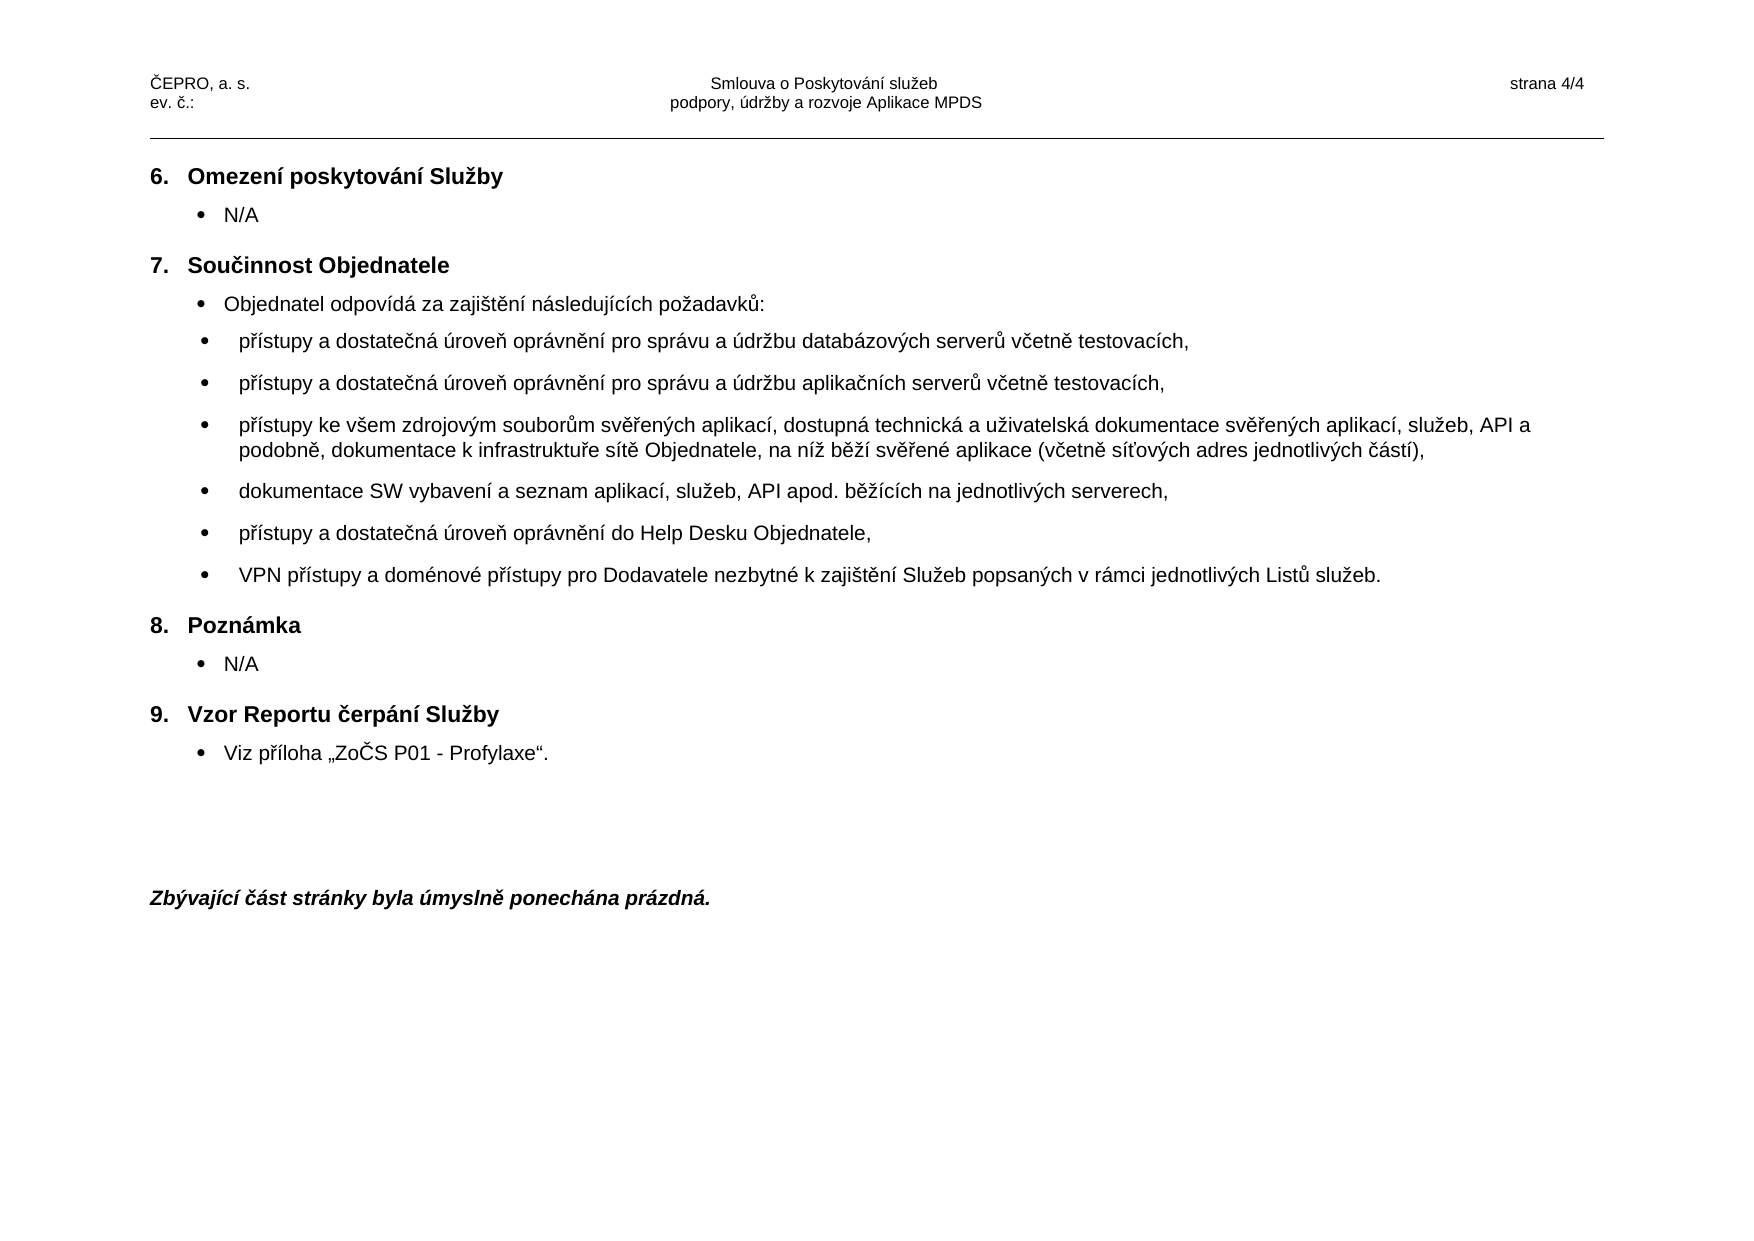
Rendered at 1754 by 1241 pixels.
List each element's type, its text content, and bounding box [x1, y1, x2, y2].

list Viz příloha „ZoČS P01 - Profylaxe“. [197, 739, 1604, 764]
list Součinnost Objednatele [150, 252, 1604, 278]
list přístupy a dostatečná úroveň oprávnění do Help Desku Objednatele, [201, 520, 1604, 545]
list přístupy a dostatečná úroveň oprávnění pro správu a údržbu aplikačních serverů včetně testovacích, [201, 370, 1604, 395]
text Zbývající část stránky byla úmyslně ponechána prázdná. [150, 886, 1604, 910]
list přístupy ke všem zdrojovým souborům svěřených aplikací, dostupná technická a uživatelská dokumentace svěřených aplikací, služeb, API a podobně, dokumentace k infrastruktuře sítě Objednatele, na níž běží svěřené aplikace (včetně síťových adres jednotlivých částí), [201, 412, 1604, 462]
list N/A [197, 651, 1604, 676]
list Vzor Reportu čerpání Služby [150, 701, 1604, 727]
list N/A [197, 202, 1604, 227]
list Omezení poskytování Služby [150, 163, 1604, 189]
list Poznámka [150, 612, 1604, 638]
list dokumentace SW vybavení a seznam aplikací, služeb, API apod. běžících na jednotlivých serverech, [201, 478, 1604, 503]
list přístupy a dostatečná úroveň oprávnění pro správu a údržbu databázových serverů včetně testovacích, [201, 328, 1604, 353]
list Objednatel odpovídá za zajištění následujících požadavků: [197, 291, 1604, 316]
list VPN přístupy a doménové přístupy pro Dodavatele nezbytné k zajištění Služeb popsaných v rámci jednotlivých Listů služeb. [201, 562, 1604, 587]
